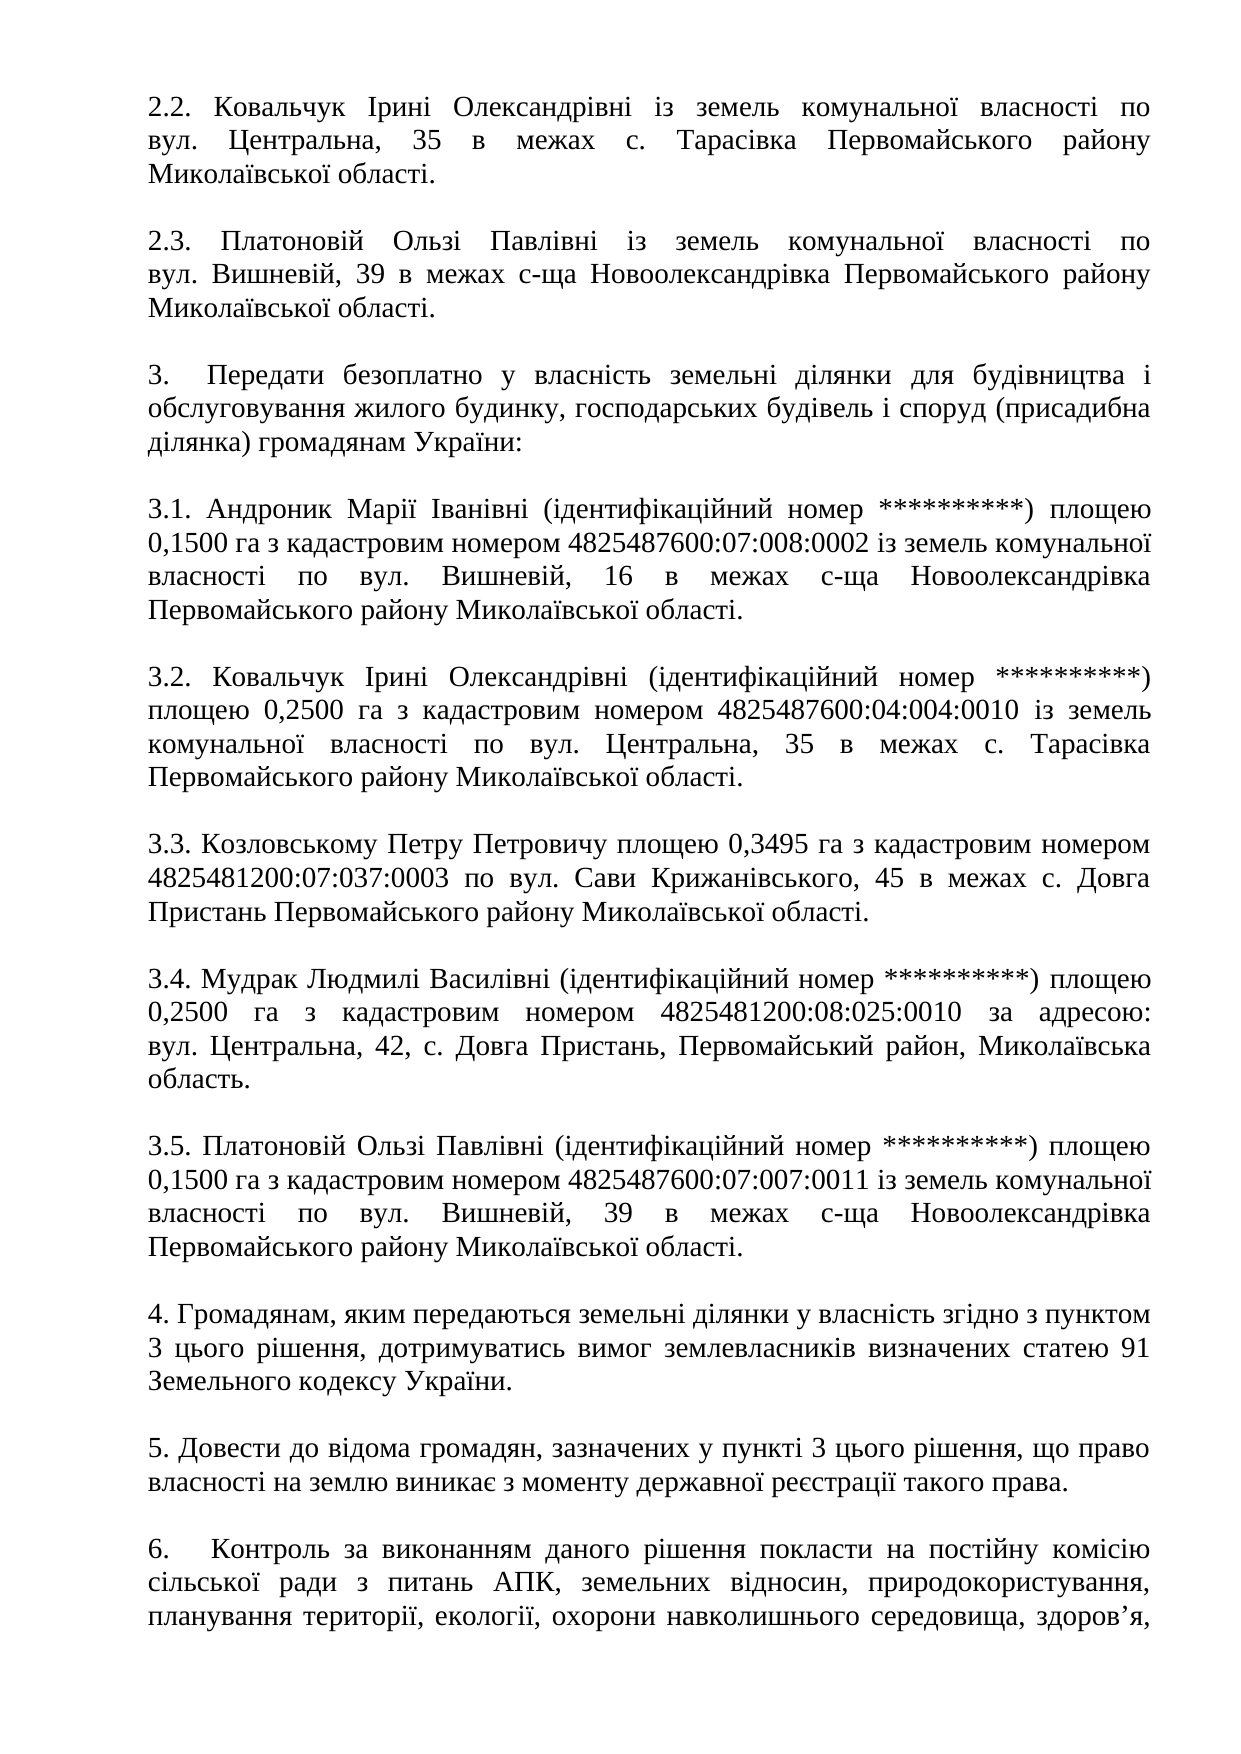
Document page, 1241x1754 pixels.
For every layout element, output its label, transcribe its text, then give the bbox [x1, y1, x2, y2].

text 2.2. Ковальчук Ірині Олександрівні із земель комунальної власності по вул. Центральна, 35 в межах с. Тарасівка Первомайського району Миколаївської області. [148, 89, 1152, 189]
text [148, 1531, 1152, 1632]
text 3.4. Мудрак Людмилі Василівні (ідентифікаційний номер **********) площею 0,2500 га з кадастровим номером 4825481200:08:025:0010 за адресою: вул. Центральна, 42, с. Довга Пристань, Первомайський район, Миколаївська область. [148, 961, 1152, 1095]
text 3.1. Андроник Марії Іванівні (ідентифікаційний номер **********) площею 0,1500 га з кадастровим номером 4825487600:07:008:0002 із земель комунальної власності по вул. Вишневій, 16 в межах с-ща Новоолександрівка Первомайського району Миколаївської області. [148, 491, 1152, 625]
text 4. Громадянам, яким передаються земельні ділянки у власність згідно з пунктом 3 цього рішення, дотримуватись вимог землевласників визначених статею 91 Земельного кодексу України. [148, 1296, 1152, 1397]
text 3.3. Козловському Петру Петровичу площею 0,3495 га з кадастровим номером 4825481200:07:037:0003 по вул. Сави Крижанівського, 45 в межах с. Довга Пристань Первомайського району Миколаївської області. [148, 827, 1152, 927]
text 3.5. Платоновій Ользі Павлівні (ідентифікаційний номер **********) площею 0,1500 га з кадастровим номером 4825487600:07:007:0011 із земель комунальної власності по вул. Вишневій, 39 в межах с-ща Новоолександрівка Первомайського району Миколаївської області. [148, 1128, 1152, 1263]
text 5. Довести до відома громадян, зазначених у пункті 3 цього рішення, що право власності на землю виникає з моменту державної реєстрації такого права. [148, 1430, 1152, 1497]
text 3. Передати безоплатно у власність земельні ділянки для будівництва і обслуговування жилого будинку, господарських будівель і споруд (присадибна ділянка) громадянам України: [148, 357, 1152, 458]
text 3.2. Ковальчук Ірині Олександрівні (ідентифікаційний номер **********) площею 0,2500 га з кадастровим номером 4825487600:04:004:0010 із земель комунальної власності по вул. Центральна, 35 в межах с. Тарасівка Первомайського району Миколаївської області. [148, 659, 1152, 793]
text 2.3. Платоновій Ользі Павлівні із земель комунальної власності по вул. Вишневій, 39 в межах с-ща Новоолександрівка Первомайського району Миколаївської області. [148, 223, 1152, 323]
